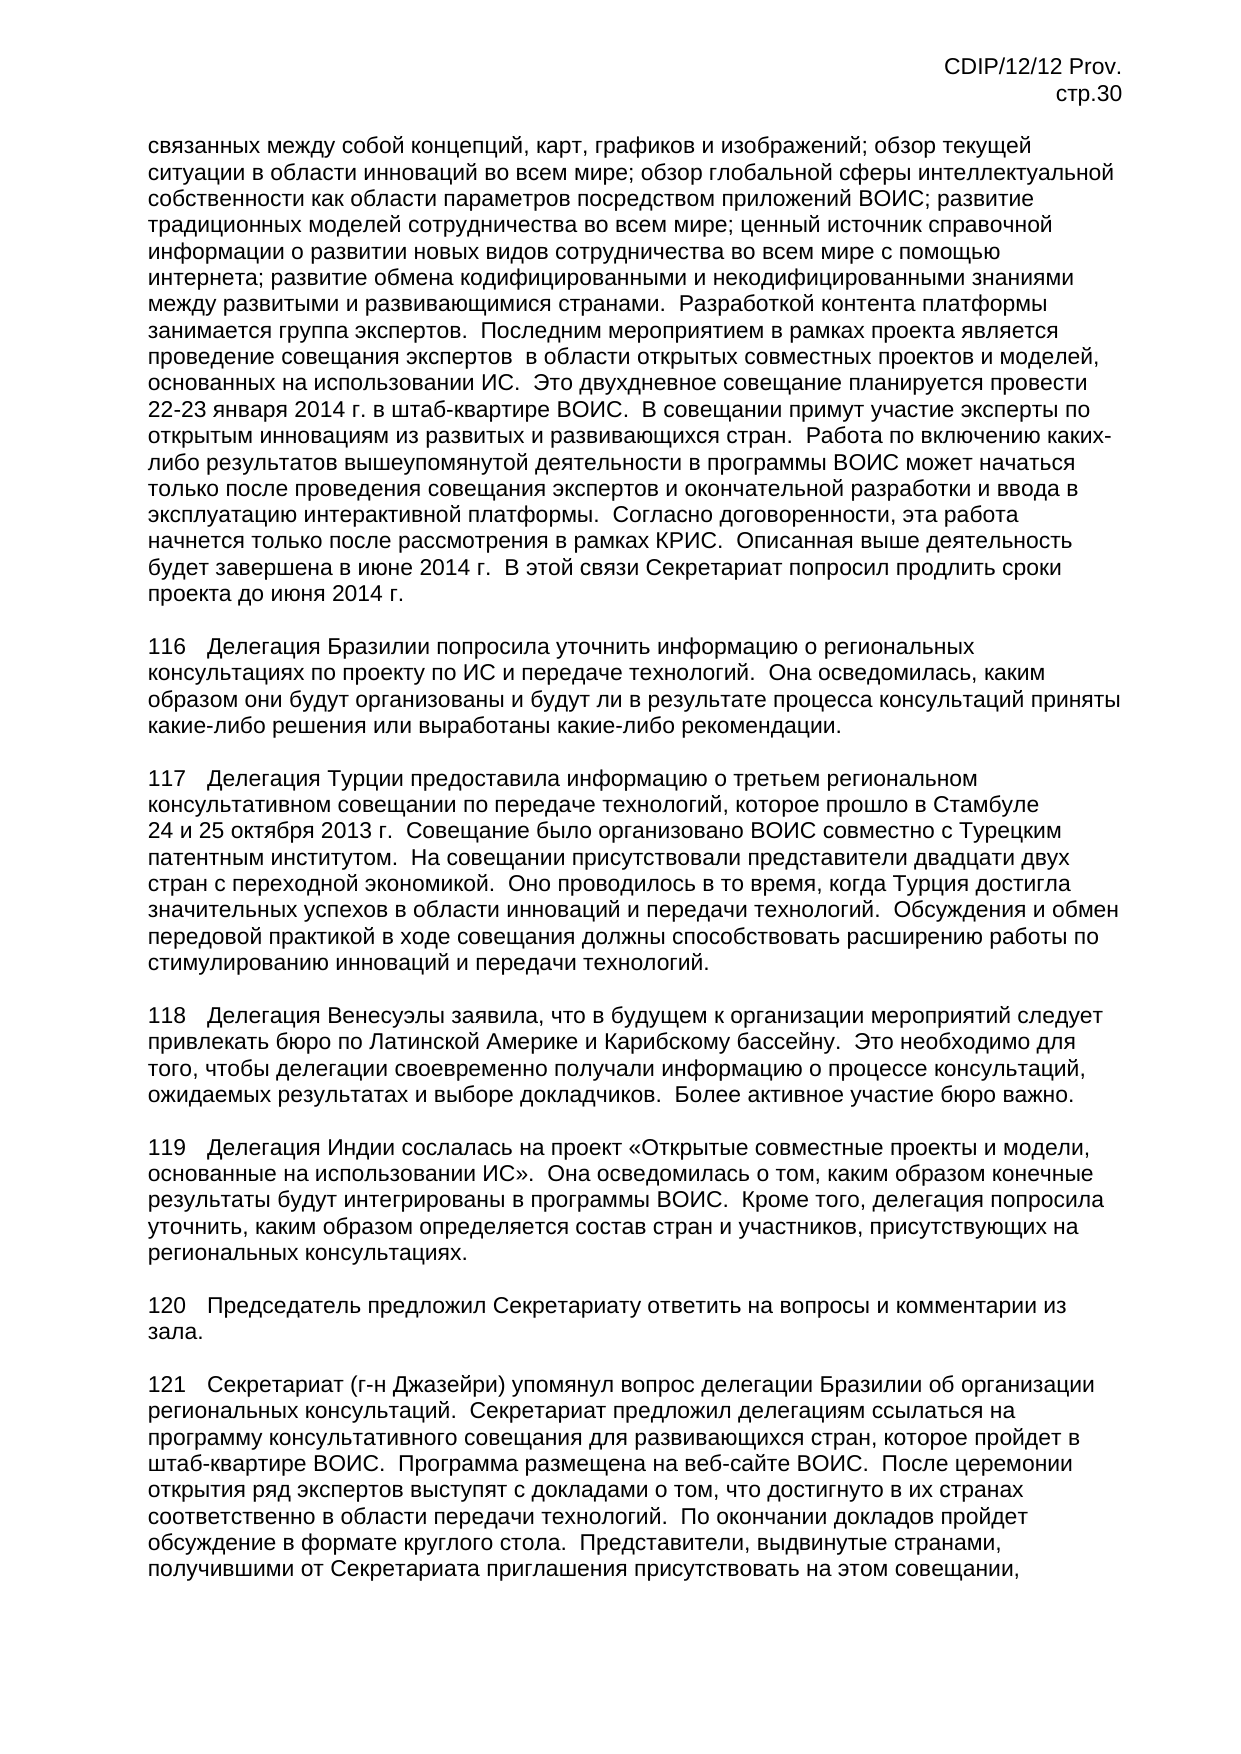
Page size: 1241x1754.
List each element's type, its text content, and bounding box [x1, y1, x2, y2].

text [148, 1371, 1122, 1582]
text Делегация Бразилии попросила уточнить информацию о региональных консультациях по проекту по ИС и передаче технологий. Она осведомилась, каким образом они будут организованы и будут ли в результате процесса консультаций приняты какие-либо решения или выработаны какие-либо рекомендации. [148, 633, 1122, 738]
text Делегация Венесуэлы заявила, что в будущем к организации мероприятий следует привлекать бюро по Латинской Америке и Карибскому бассейну. Это необходимо для того, чтобы делегации своевременно получали информацию о процессе консультаций, ожидаемых результатах и выборе докладчиков. Более активное участие бюро важно. [148, 1002, 1122, 1107]
text Делегация Турции предоставила информацию о третьем региональном консультативном совещании по передаче технологий, которое прошло в Стамбуле 24 и 25 октября 2013 г. Совещание было организовано ВОИС совместно с Турецким патентным институтом. На совещании присутствовали представители двадцати двух стран с переходной экономикой. Оно проводилось в то время, когда Турция достигла значительных успехов в области инноваций и передачи технологий. Обсуждения и обмен передовой практикой в ходе совещания должны способствовать расширению работы по стимулированию инноваций и передачи технологий. [148, 765, 1122, 976]
text Председатель предложил Секретариату ответить на вопросы и комментарии из зала. [148, 1292, 1122, 1344]
text Делегация Индии сослалась на проект «Открытые совместные проекты и модели, основанные на использовании ИС». Она осведомилась о том, каким образом конечные результаты будут интегрированы в программы ВОИС. Кроме того, делегация попросила уточнить, каким образом определяется состав стран и участников, присутствующих на региональных консультациях. [148, 1134, 1122, 1265]
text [148, 132, 1122, 607]
